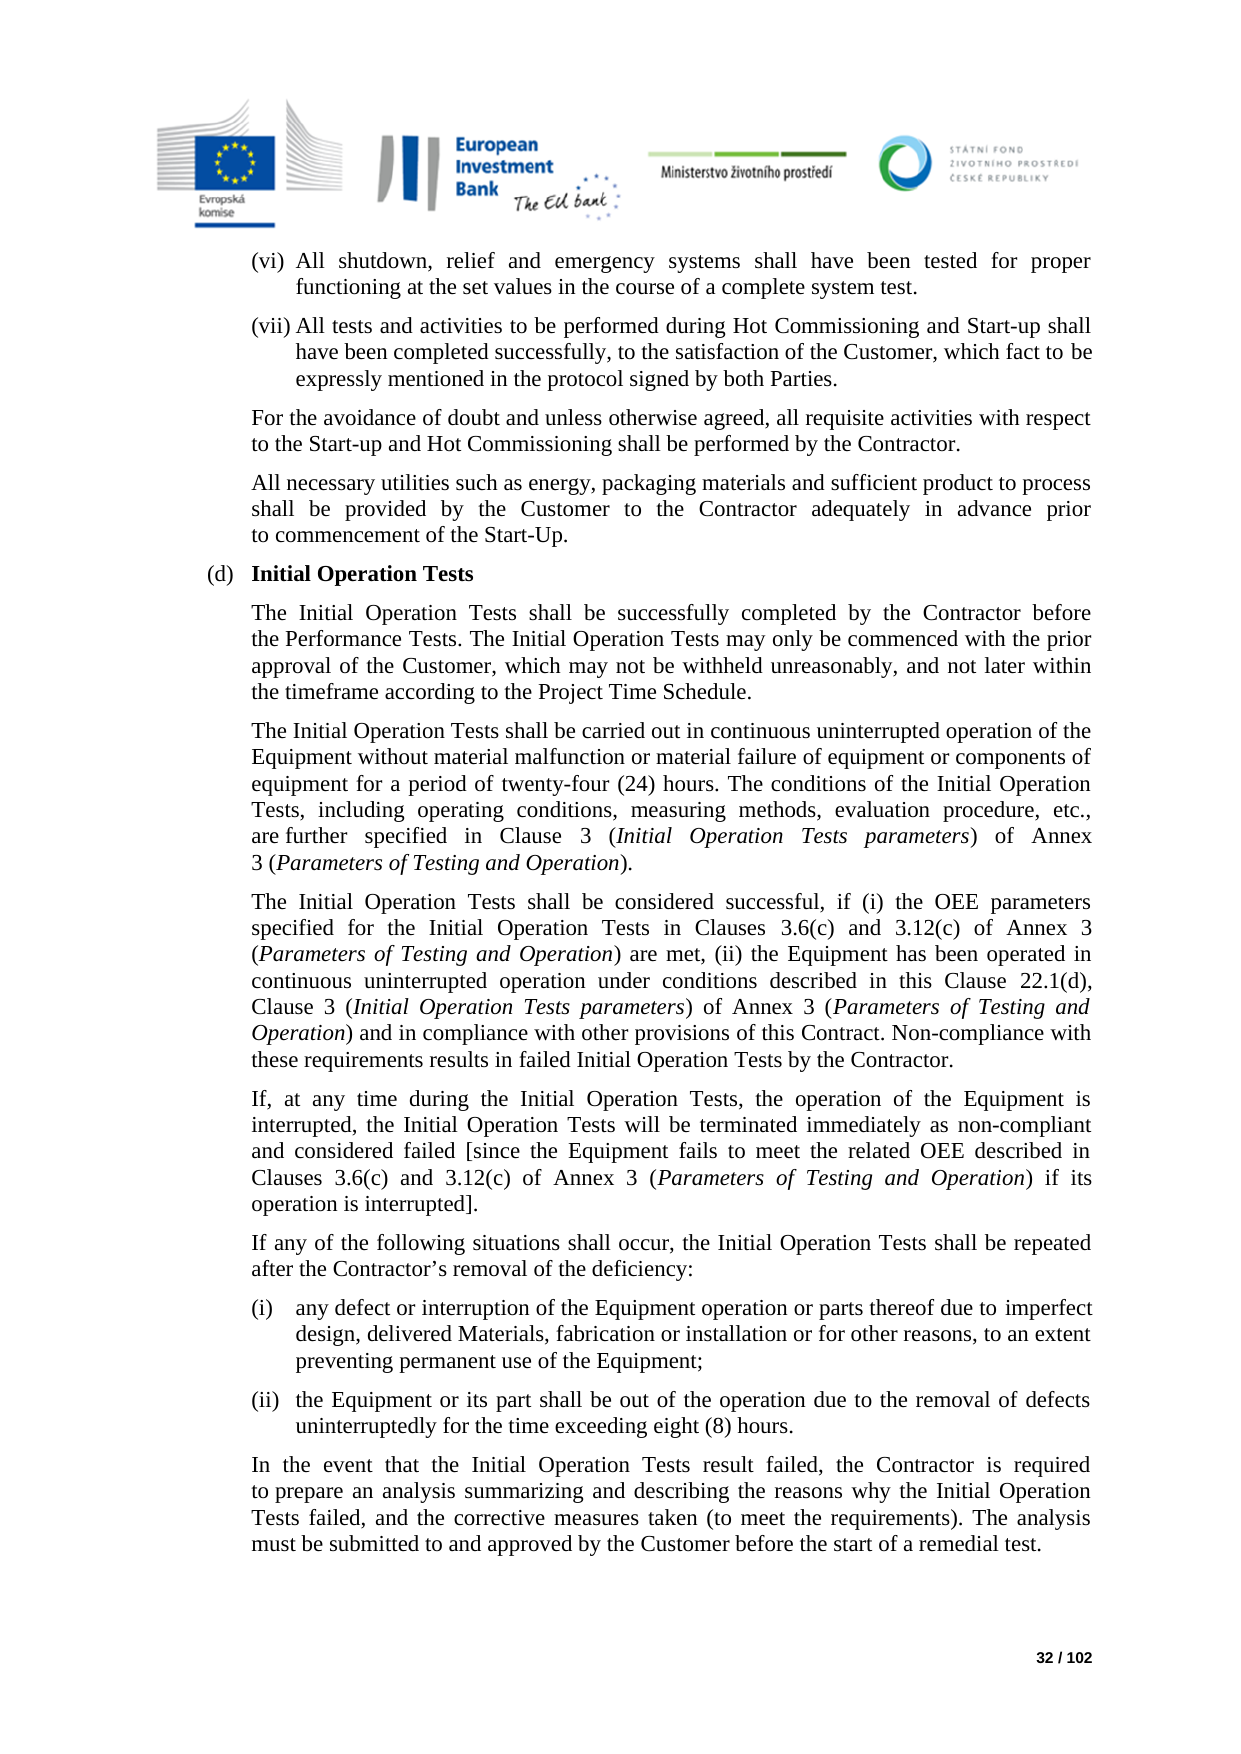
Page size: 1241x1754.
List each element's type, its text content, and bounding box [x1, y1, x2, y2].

text The Initial Operation Tests shall be considered successful, if (i) the OEE parameters specified for the Initial Operation Tests in Clauses 3.6(c) and 3.12(c) of Annex 3 (Parameters of Testing and Operation) are met, (ii) the Equipment has been operated in continuous uninterrupted operation under conditions described in this Clause 22.1(d), Clause 3 (Initial Operation Tests parameters) of Annex 3 (Parameters of Testing and Operation) and in compliance with other provisions of this Contract. Non-compliance with these requirements results in failed Initial Operation Tests by the Contractor. [251, 888, 1092, 1072]
text The Initial Operation Tests shall be successfully completed by the Contractor before the Performance Tests. The Initial Operation Tests may only be commenced with the prior approval of the Customer, which may not be withheld unreasonably, and not later within the timeframe according to the Project Time Schedule. [251, 599, 1092, 704]
text All shutdown, relief and emergency systems shall have been tested for proper functioning at the set values in the course of a complete system test. [251, 247, 1092, 299]
text the Equipment or its part shall be out of the operation due to the removal of defects uninterruptedly for the time exceeding eight (8) hours. [251, 1386, 1092, 1438]
text In the event that the Initial Operation Tests result failed, the Contractor is required to prepare an analysis summarizing and describing the reasons why the Initial Operation Tests failed, and the corrective measures taken (to meet the requirements). The analysis must be submitted to and approved by the Customer before the start of a remedial test. [251, 1451, 1092, 1556]
text All tests and activities to be performed during Hot Commissioning and Start-up shall have been completed successfully, to the satisfaction of the Customer, which fact to be expressly mentioned in the protocol signed by both Parties. [251, 312, 1092, 391]
text If, at any time during the Initial Operation Tests, the operation of the Equipment is interrupted, the Initial Operation Tests will be terminated immediately as non-compliant and considered failed [since the Equipment fails to meet the related OEE described in Clauses 3.6(c) and 3.12(c) of Annex 3 (Parameters of Testing and Operation) if its operation is interrupted]. [251, 1085, 1092, 1216]
text If any of the following situations shall occur, the Initial Operation Tests shall be repeated after the Contractor’s removal of the deficiency: [251, 1229, 1092, 1282]
text All necessary utilities such as energy, packaging materials and sufficient product to process shall be provided by the Customer to the Contractor adequately in advance prior to commencement of the Start-Up. [251, 469, 1092, 548]
picture [147, 87, 1093, 235]
text For the avoidance of doubt and unless otherwise agreed, all requisite activities with respect to the Start-up and Hot Commissioning shall be performed by the Contractor. [251, 403, 1092, 456]
text any defect or interruption of the Equipment operation or parts thereof due to imperfect design, delivered Materials, fabrication or installation or for other reasons, to an extent preventing permanent use of the Equipment; [251, 1294, 1092, 1373]
text The Initial Operation Tests shall be carried out in continuous uninterrupted operation of the Equipment without material malfunction or material failure of equipment or components of equipment for a period of twenty-four (24) hours. The conditions of the Initial Operation Tests, including operating conditions, measuring methods, evaluation procedure, etc., are further specified in Clause 3 (Initial Operation Tests parameters) of Annex 3 (Parameters of Testing and Operation). [251, 717, 1092, 875]
text Initial Operation Tests [207, 560, 1092, 587]
